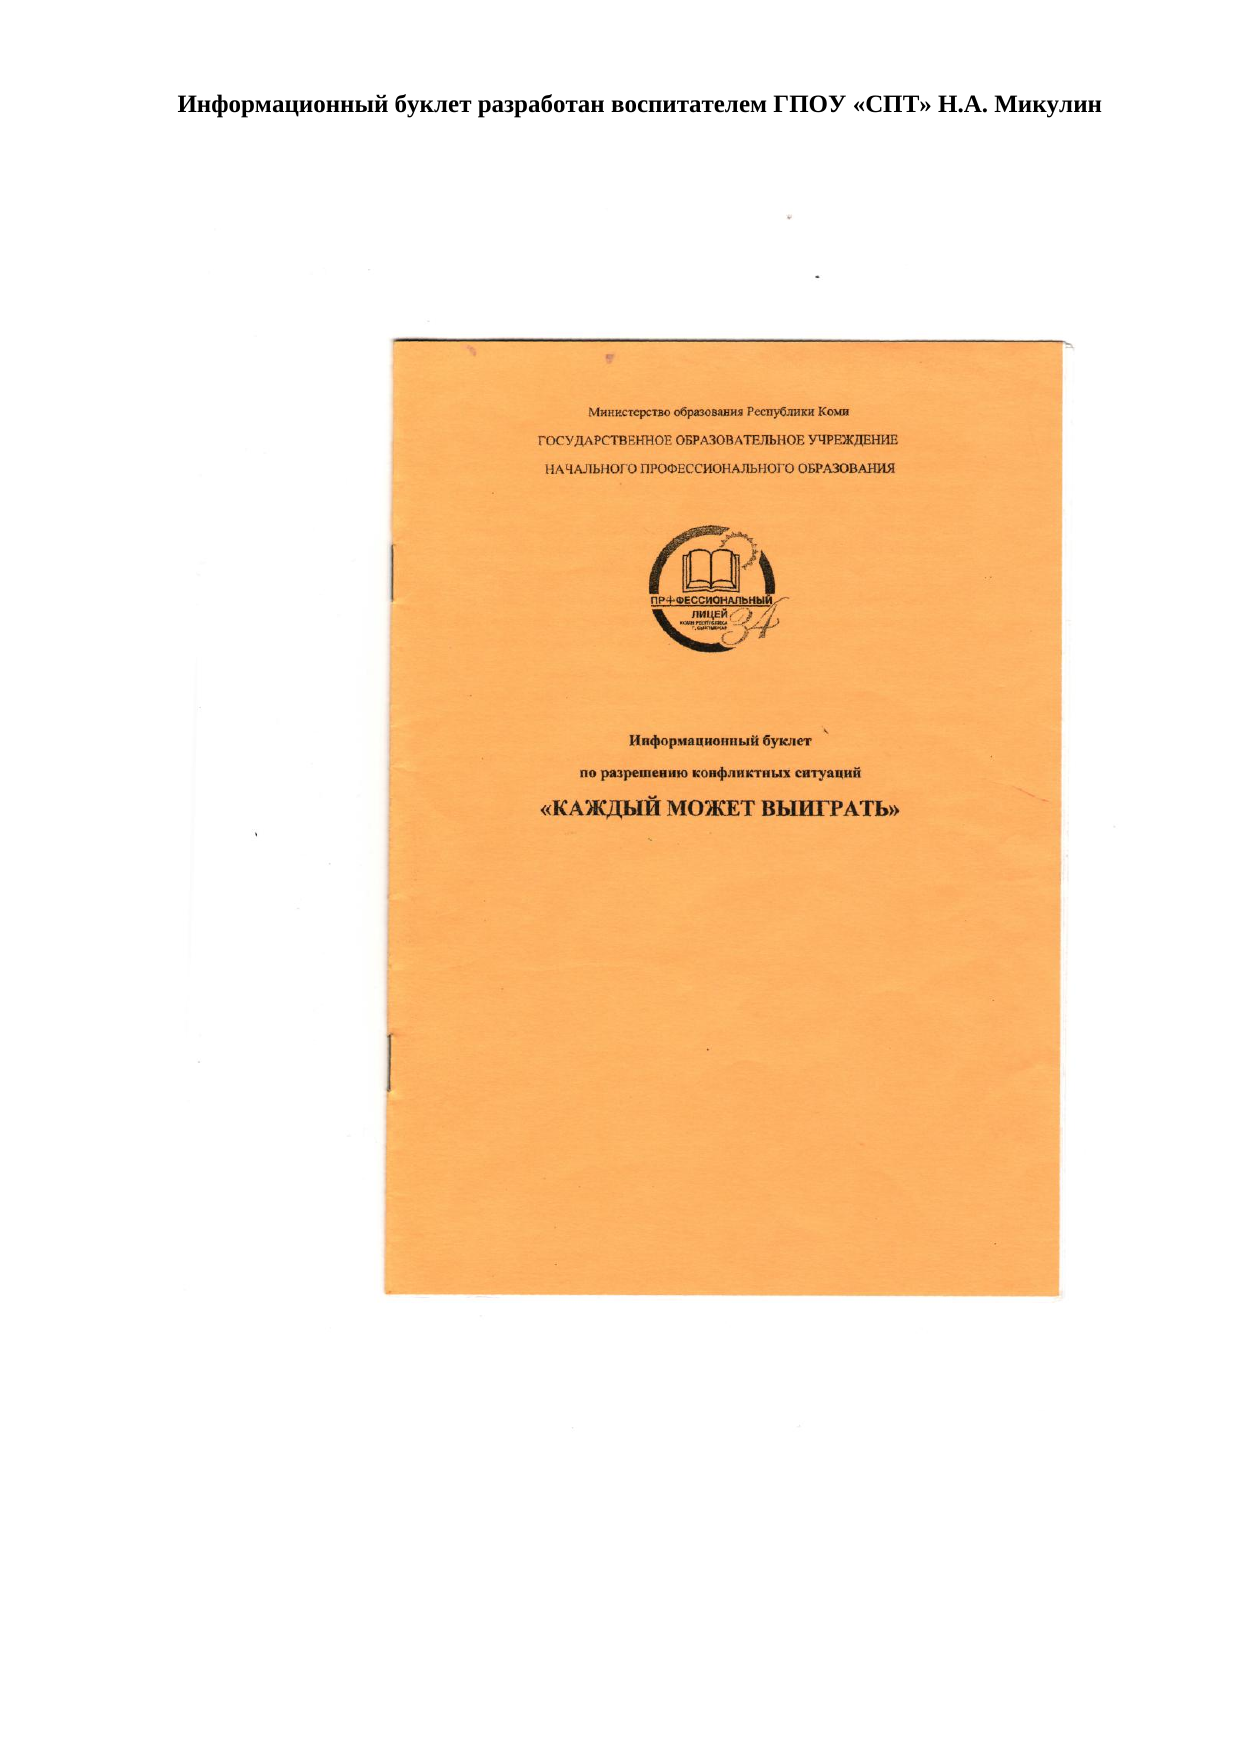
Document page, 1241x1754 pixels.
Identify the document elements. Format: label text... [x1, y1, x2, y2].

picture [177, 195, 1152, 1457]
text Информационный буклет разработан воспитателем ГПОУ «СПТ» Н.А. Микулин [177, 89, 1152, 117]
